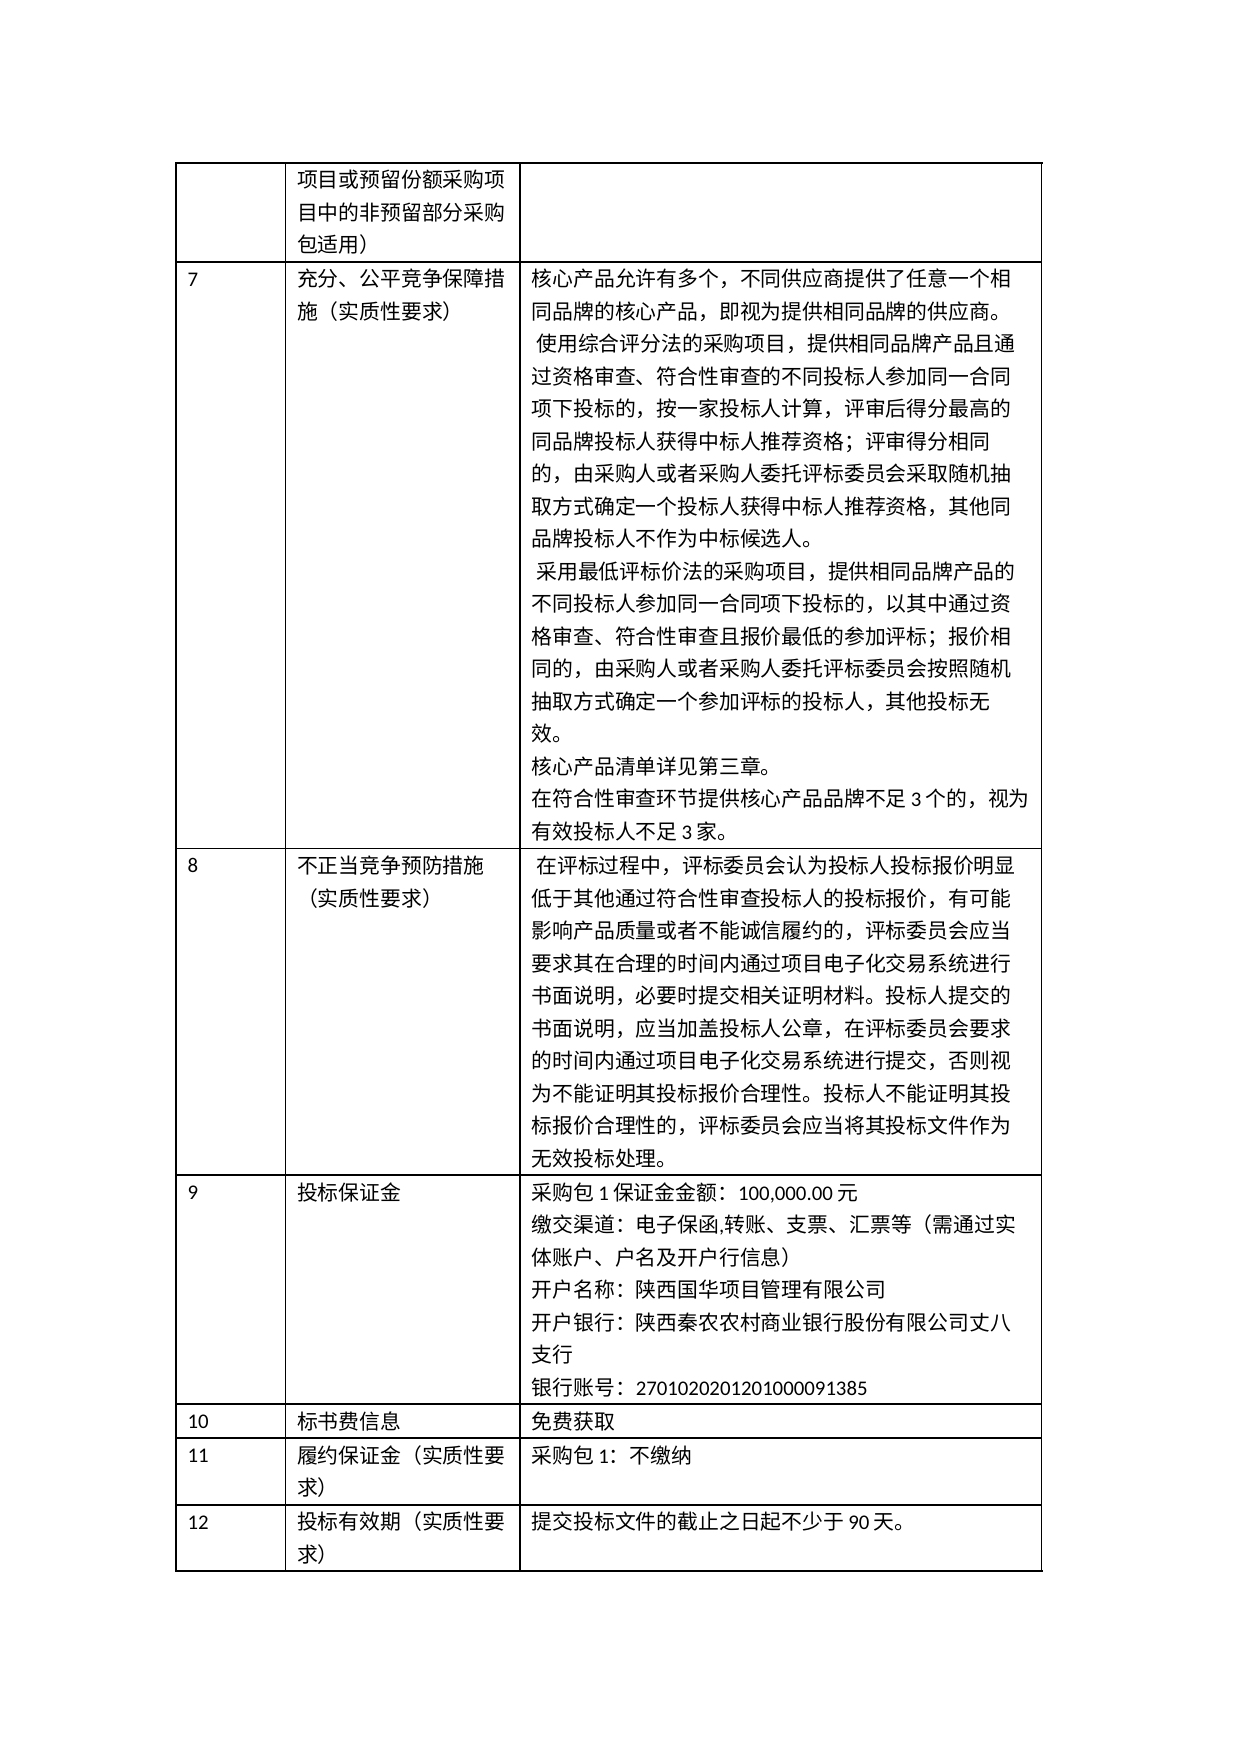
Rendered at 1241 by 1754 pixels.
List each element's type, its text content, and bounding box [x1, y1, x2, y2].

table_cell 11 [177, 1439, 285, 1504]
table_cell 标书费信息 [286, 1405, 519, 1437]
table_cell 履约保证金（实质性要求） [286, 1439, 519, 1504]
table_cell 投标保证金 [286, 1176, 519, 1403]
table_cell 采购包1保证金金额：100,000.00元 缴交渠道：电子保函,转账、支票、汇票等（需通过实体账户、户名及开户行信息） 开户名称：陕西国华项目管理有限公司 开户银行：陕西秦农农村商业银行股份有限公司丈八支行 银行账号：2701020201201000091385 [521, 1176, 1041, 1403]
table_cell 8 [177, 849, 285, 1174]
table_cell 6 [177, 164, 285, 261]
table_cell 投标有效期（实质性要求） [286, 1506, 519, 1570]
table_cell 采购包1：不缴纳 [521, 1439, 1041, 1504]
table_cell 不正当竞争预防措施（实质性要求） [286, 849, 519, 1174]
table_cell 7 [177, 263, 285, 848]
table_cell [521, 164, 1041, 261]
table_cell 充分、公平竞争保障措施（实质性要求） [286, 263, 519, 848]
table_cell 12 [177, 1506, 285, 1570]
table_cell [286, 164, 519, 261]
table_cell 9 [177, 1176, 285, 1403]
table_cell 10 [177, 1405, 285, 1437]
table_cell 核心产品允许有多个，不同供应商提供了任意一个相同品牌的核心产品，即视为提供相同品牌的供应商。 使用综合评分法的采购项目，提供相同品牌产品且通过资格审查、符合性审查的不同投标人参加同一合同项下投标的，按一家投标人计算，评审后得分最高的同品牌投标人获得中标人推荐资格；评审得分相同的，由采购人或者采购人委托评标委员会采取随机抽取方式确定一个投标人获得中标人推荐资格，其他同品牌投标人不作为中标候选人。 采用最低评标价法的采购项目，提供相同品牌产品的不同投标人参加同一合同项下投标的，以其中通过资格审查、符合性审查且报价最低的参加评标；报价相同的，由采购人或者采购人委托评标委员会按照随机抽取方式确定一个参加评标的投标人，其他投标无效。 核心产品清单详见第三章。 在符合性审查环节提供核心产品品牌不足3个的，视为有效投标人不足3家。 [521, 263, 1041, 848]
table_cell 在评标过程中，评标委员会认为投标人投标报价明显低于其他通过符合性审查投标人的投标报价，有可能影响产品质量或者不能诚信履约的，评标委员会应当要求其在合理的时间内通过项目电子化交易系统进行书面说明，必要时提交相关证明材料。投标人提交的书面说明，应当加盖投标人公章，在评标委员会要求的时间内通过项目电子化交易系统进行提交，否则视为不能证明其投标报价合理性。投标人不能证明其投标报价合理性的，评标委员会应当将其投标文件作为无效投标处理。 [521, 849, 1041, 1174]
table_cell 免费获取 [521, 1405, 1041, 1437]
table_cell 提交投标文件的截止之日起不少于90天。 [521, 1506, 1041, 1570]
